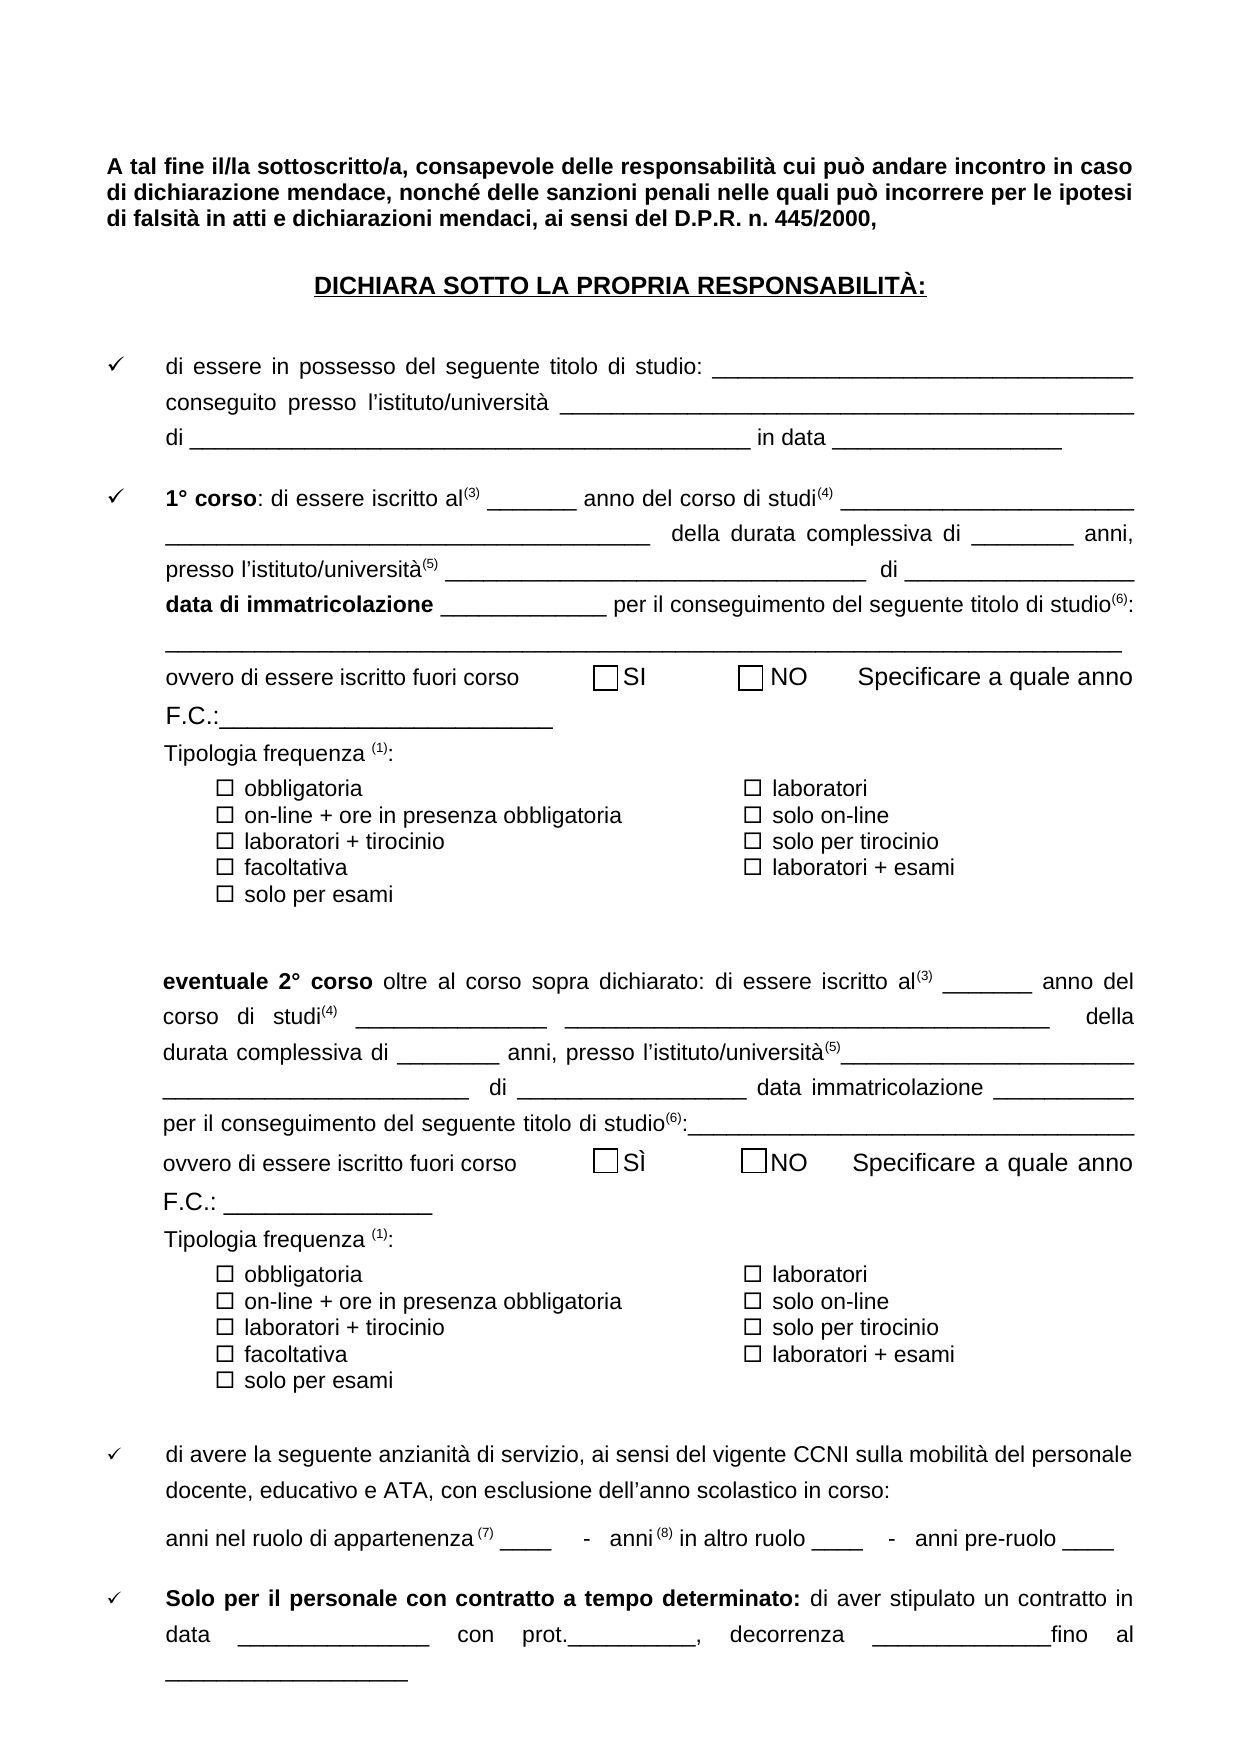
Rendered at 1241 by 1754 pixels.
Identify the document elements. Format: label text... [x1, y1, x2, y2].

text A tal fine il/la sottoscritto/a, consapevole delle responsabilità cui può andare incontro in caso di dichiarazione mendace, nonché delle sanzioni penali nelle quali può incorrere per le ipotesi di falsità in atti e dichiarazioni mendaci, ai sensi del D.P.R. n. 445/2000, [106, 153, 1134, 232]
table_header laboratori solo on-line solo per tirocinio laboratori + esami [672, 775, 1134, 943]
text Tipologia frequenza (1): [163, 740, 1134, 766]
list di avere la seguente anzianità di servizio, ai sensi del vigente CCNI sulla mobilità del personale docente, educativo e ATA, con esclusione dell’anno scolastico in corso: [106, 1441, 1134, 1503]
text anni nel ruolo di appartenenza (7) ____ - anni (8) in altro ruolo ____ - anni pre-ruolo ____ [106, 1525, 1134, 1551]
table_header obbligatoria on-line + ore in presenza obbligatoria laboratori + tirocinio facoltativa solo per esami [174, 1261, 672, 1429]
list Solo per il personale con contratto a tempo determinato: di aver stipulato un contratto in data _______________ con prot.__________, decorrenza ______________fino al ___________________ [106, 1585, 1134, 1683]
text eventuale 2° corso oltre al corso sopra dichiarato: di essere iscritto al(3) _______ anno del corso di studi(4) _______________ ______________________________________ della durata complessiva di ________ anni, presso l’istituto/università(5)_______________________ ________________________ di __________________ data immatricolazione ___________ per il conseguimento del seguente titolo di studio(6):___________________________________ ovvero di essere iscritto fuori corso SÌ NO Specificare a quale anno F.C.: _______________ [163, 968, 1134, 1216]
text DICHIARA SOTTO : [106, 271, 1134, 299]
text Tipologia frequenza (1): [163, 1226, 1134, 1252]
list di essere in possesso del seguente titolo di studio: _________________________________ conseguito presso l’istituto/università _____________________________________________ di ____________________________________________ in data __________________ [106, 353, 1134, 451]
table_header obbligatoria on-line + ore in presenza obbligatoria laboratori + tirocinio facoltativa solo per esami [174, 775, 672, 943]
list 1° corso: di essere iscritto al(3) _______ anno del corso di studi(4) _______________________ ______________________________________ della durata complessiva di ________ anni, presso l’istituto/università(5) _________________________________ di __________________ data di immatricolazione _____________ per il conseguimento del seguente titolo di studio(6): ___________________________________________________________________________ ovvero di essere iscritto fuori corso SI NO Specificare a quale anno F.C.:________________________ [106, 485, 1134, 730]
table_header laboratori solo on-line solo per tirocinio laboratori + esami [672, 1261, 1134, 1429]
